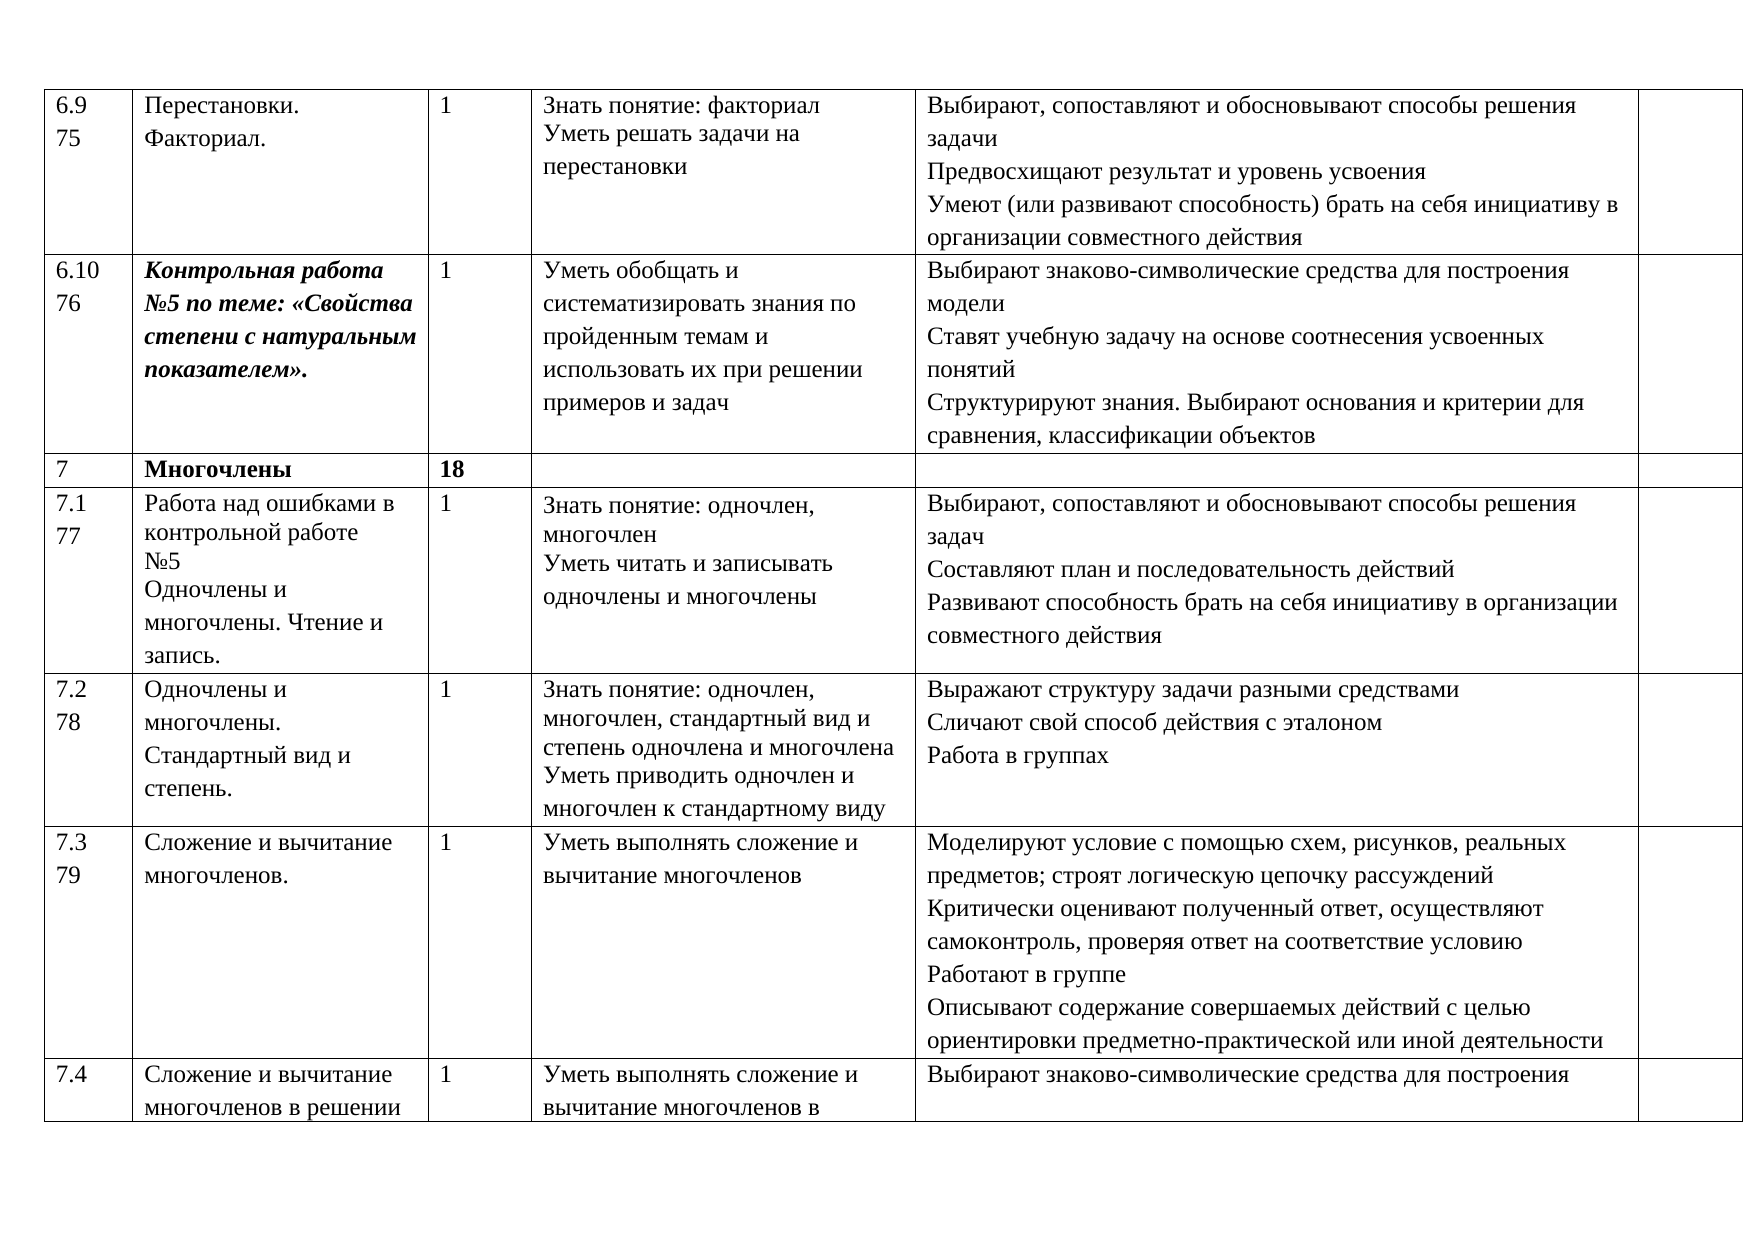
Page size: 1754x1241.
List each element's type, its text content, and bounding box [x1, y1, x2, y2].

table_cell [1639, 1059, 1742, 1121]
table_cell Многочлены [133, 454, 428, 487]
table_cell Выражают структуру задачи разными средствами Сличают свой способ действия с эталоном Работа в группах [916, 674, 1638, 826]
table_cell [916, 1059, 1638, 1121]
table_cell Уметь выполнять сложение и вычитание многочленов [532, 827, 915, 1058]
table_cell 7.2 78 [45, 674, 132, 826]
table_cell Выбирают, сопоставляют и обосновывают способы решения задач Составляют план и последовательность действий Развивают способность брать на себя инициативу в организации совместного действия [916, 488, 1638, 673]
table_cell Выбирают знаково-символические средства для построения модели Ставят учебную задачу на основе соотнесения усвоенных понятий Структурируют знания. Выбирают основания и критерии для сравнения, классификации объектов [916, 255, 1638, 453]
table_cell 7.3 79 [45, 827, 132, 1058]
table_cell Выбирают, сопоставляют и обосновывают способы решения задачи Предвосхищают результат и уровень усвоения Умеют (или развивают способность) брать на себя инициативу в организации совместного действия [916, 90, 1638, 254]
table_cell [133, 1059, 428, 1121]
table_cell 6.9 75 [45, 90, 132, 254]
table_cell [1639, 255, 1742, 453]
table_cell Знать понятие: одночлен, многочлен, стандартный вид и степень одночлена и многочлена Уметь приводить одночлен и многочлен к стандартному виду [532, 674, 915, 826]
table_cell 18 [429, 454, 531, 487]
table_cell 1 [429, 827, 531, 1058]
table_cell Знать понятие: одночлен, многочлен Уметь читать и записывать одночлены и многочлены [532, 488, 915, 673]
table_cell Уметь обобщать и систематизировать знания по пройденным темам и использовать их при решении примеров и задач [532, 255, 915, 453]
table_cell 1 [429, 90, 531, 254]
table_cell [1639, 827, 1742, 1058]
table_cell [1639, 90, 1742, 254]
table_cell 7 [45, 454, 132, 487]
table_cell 7.1 77 [45, 488, 132, 673]
table_cell 1 [429, 1059, 531, 1121]
table_cell Знать понятие: факториал Уметь решать задачи на перестановки [532, 90, 915, 254]
table_cell Работа над ошибками в контрольной работе №5 Одночлены и многочлены. Чтение и запись. [133, 488, 428, 673]
table_cell Моделируют условие с помощью схем, рисунков, реальных предметов; строят логическую цепочку рассуждений Критически оценивают полученный ответ, осуществляют самоконтроль, проверяя ответ на соответствие условию Работают в группе Описывают содержание совершаемых действий с целью ориентировки предметно-практической или иной деятельности [916, 827, 1638, 1058]
table_cell Одночлены и многочлены. Стандартный вид и степень. [133, 674, 428, 826]
table_cell 1 [429, 674, 531, 826]
table_cell [1639, 674, 1742, 826]
table_cell Перестановки. Факториал. [133, 90, 428, 254]
table_cell [532, 454, 915, 487]
table_cell 1 [429, 488, 531, 673]
table_cell [916, 454, 1638, 487]
table_cell Контрольная работа №5 по теме: «Свойства степени с натуральным показателем». [133, 255, 428, 453]
table_cell Сложение и вычитание многочленов. [133, 827, 428, 1058]
table_cell [1639, 454, 1742, 487]
table_cell 6.10 76 [45, 255, 132, 453]
table_cell 7.4 80 [45, 1059, 132, 1121]
table_cell [1639, 488, 1742, 673]
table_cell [532, 1059, 915, 1121]
table_cell 1 [429, 255, 531, 453]
